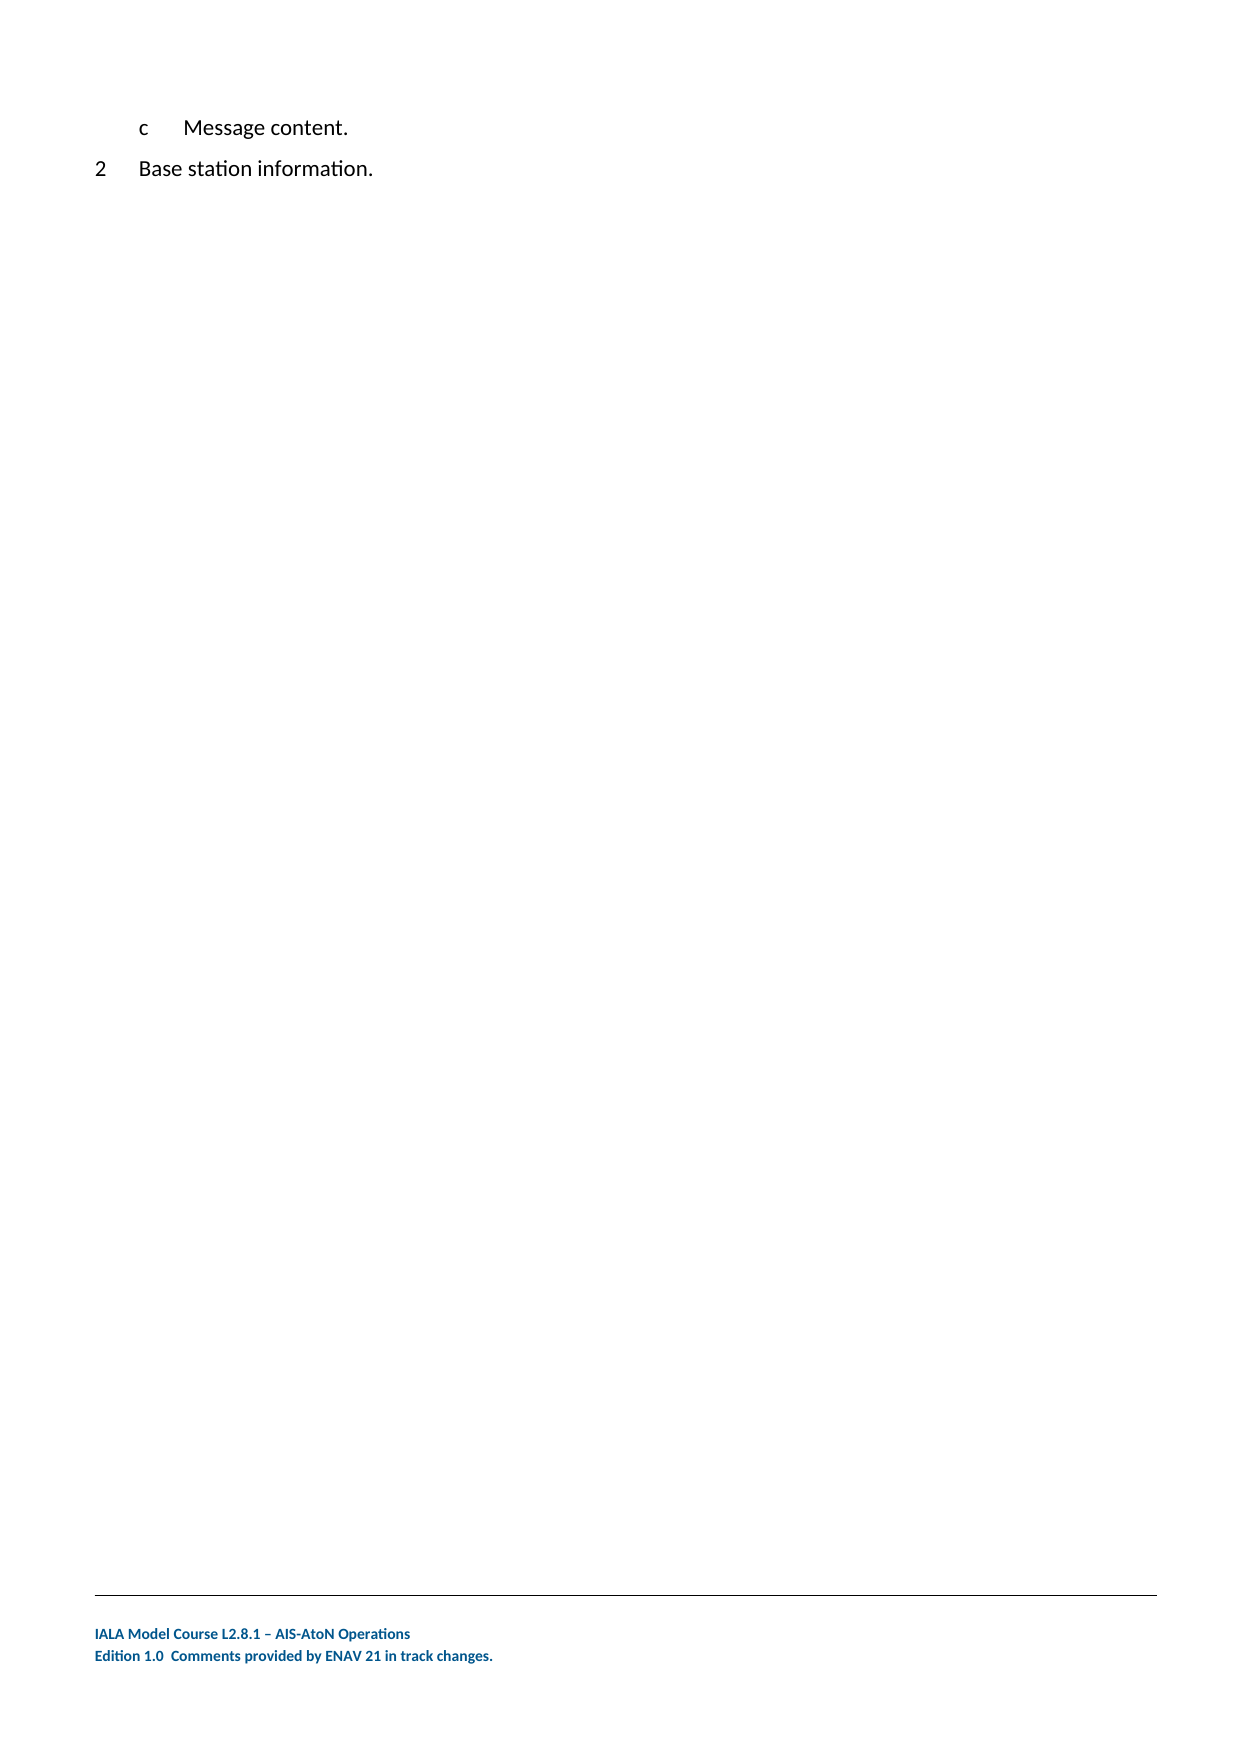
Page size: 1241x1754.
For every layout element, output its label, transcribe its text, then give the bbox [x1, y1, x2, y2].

list Message content. [139, 113, 1157, 142]
list Base station information. [94, 154, 1157, 182]
